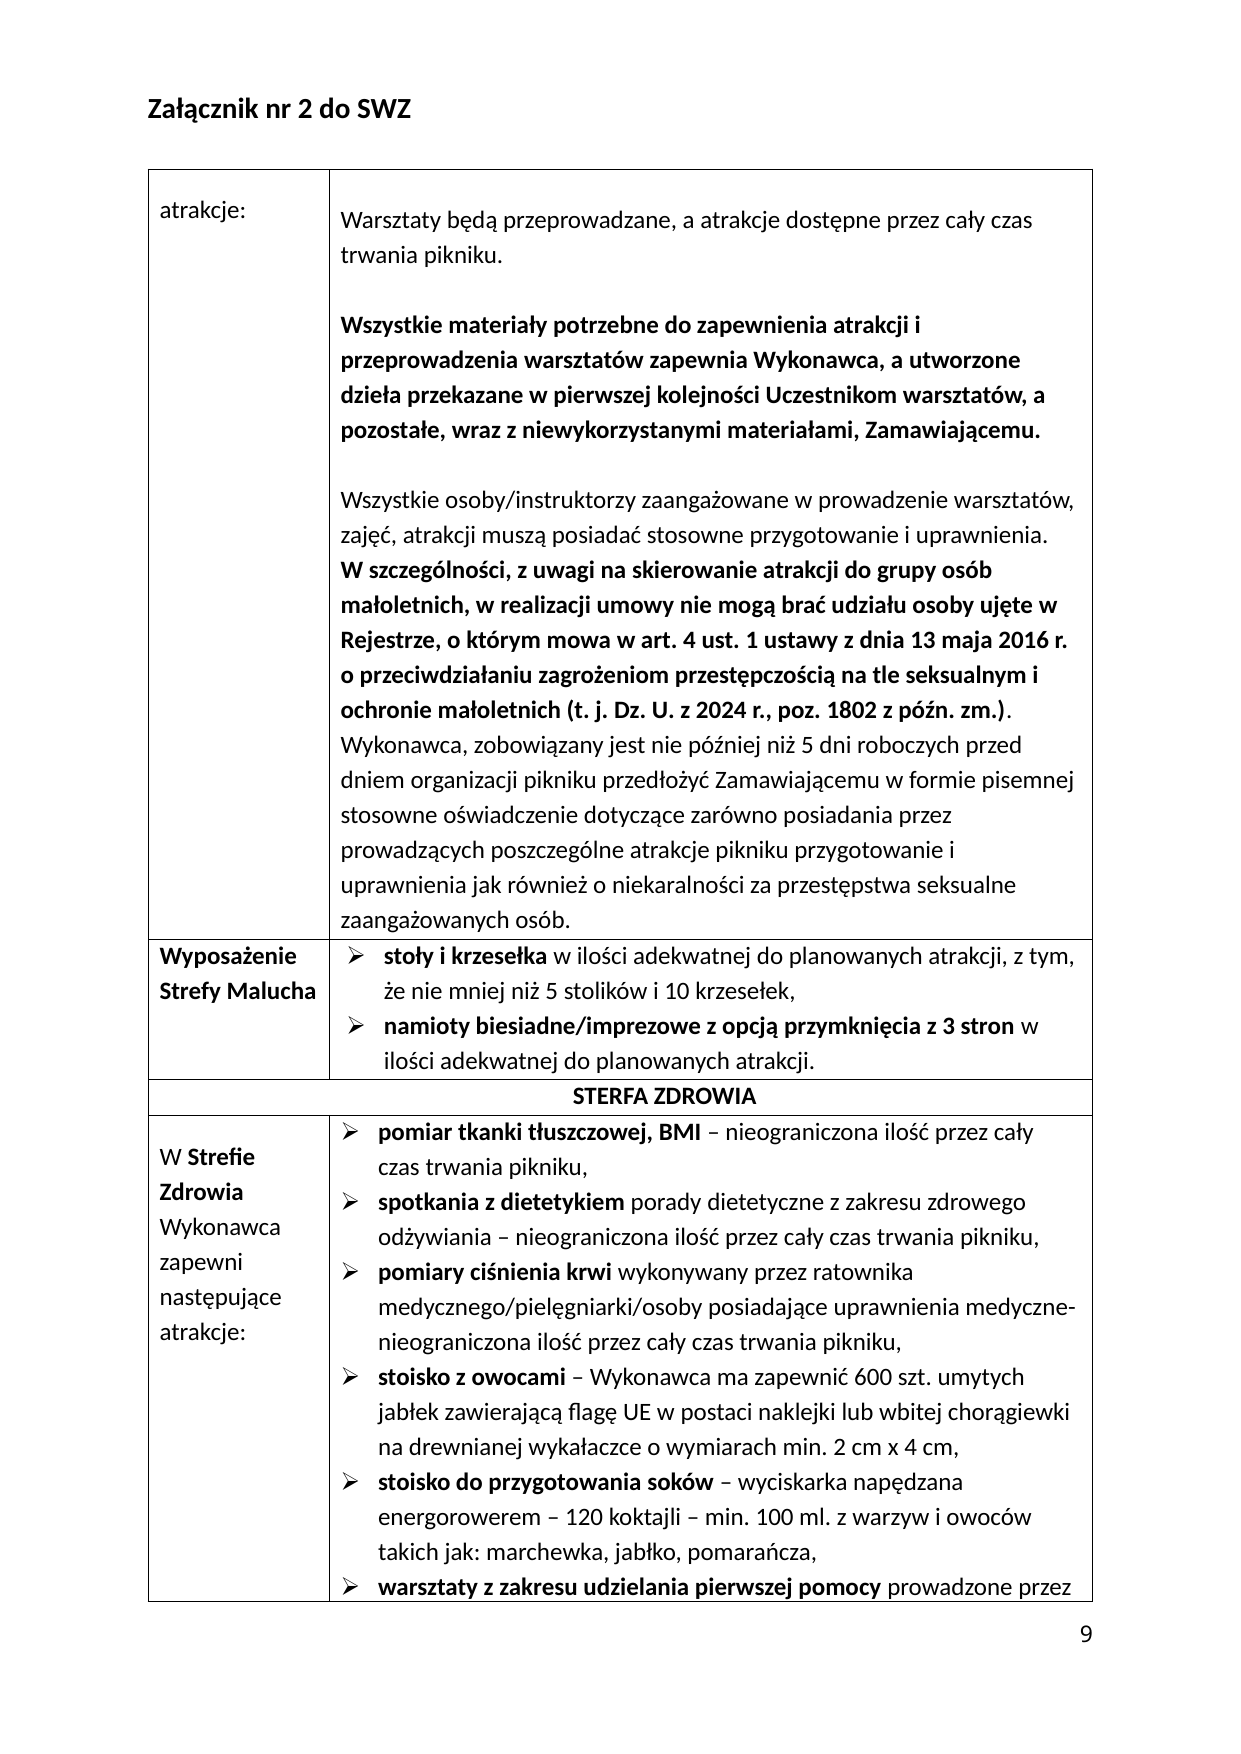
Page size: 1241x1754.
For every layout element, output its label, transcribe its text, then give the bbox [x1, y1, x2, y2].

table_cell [149, 170, 329, 939]
table_cell STERFA ZDROWIA [149, 1080, 1092, 1115]
table_cell stoły i krzesełka w ilości adekwatnej do planowanych atrakcji, z tym, że nie mniej niż 5 stolików i 10 krzesełek, namioty biesiadne/imprezowe z opcją przymknięcia z 3 stron w ilości adekwatnej do planowanych atrakcji. [330, 940, 1092, 1079]
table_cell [149, 1116, 329, 1601]
table_cell Wyposażenie Strefy Malucha [149, 940, 329, 1079]
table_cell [330, 170, 1092, 939]
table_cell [330, 1116, 1092, 1601]
